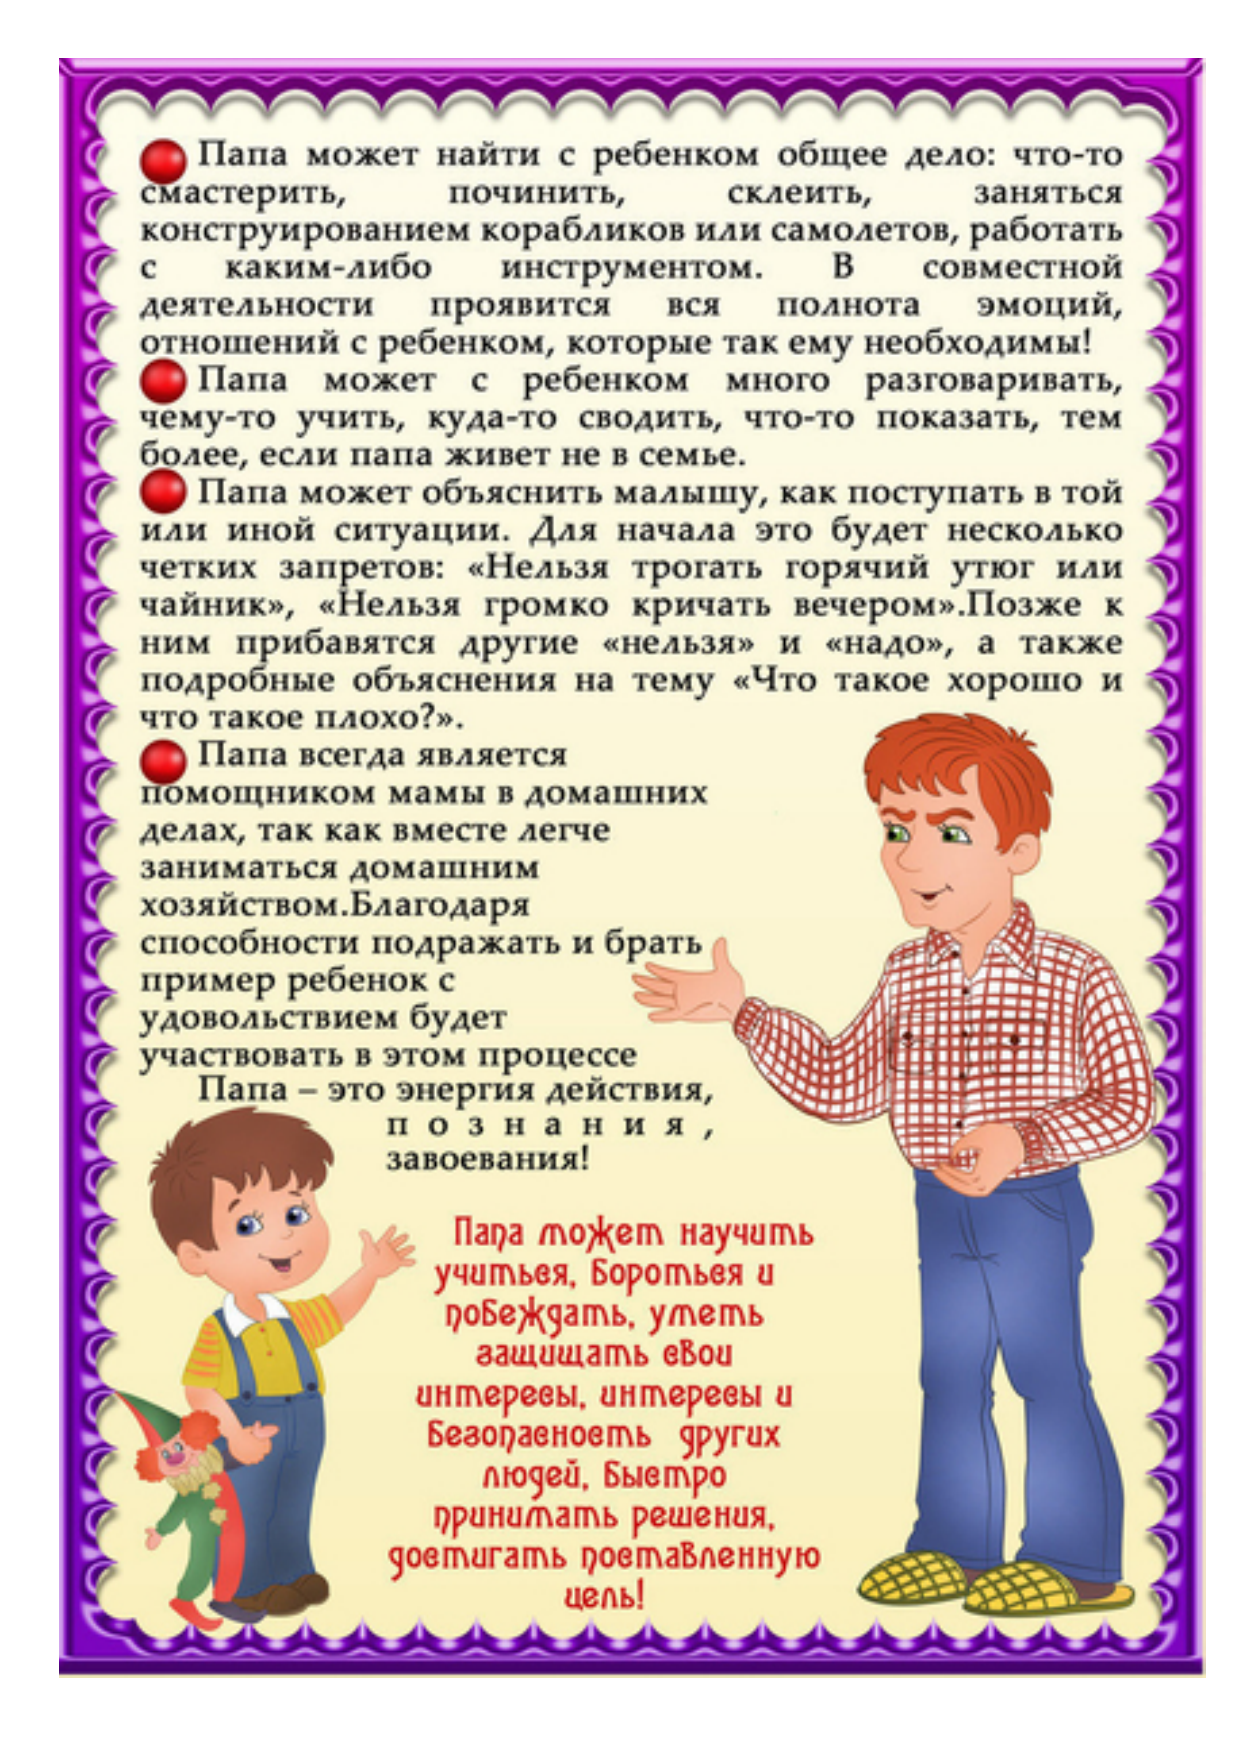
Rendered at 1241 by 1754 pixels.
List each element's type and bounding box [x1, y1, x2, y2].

picture [59, 58, 1206, 1678]
